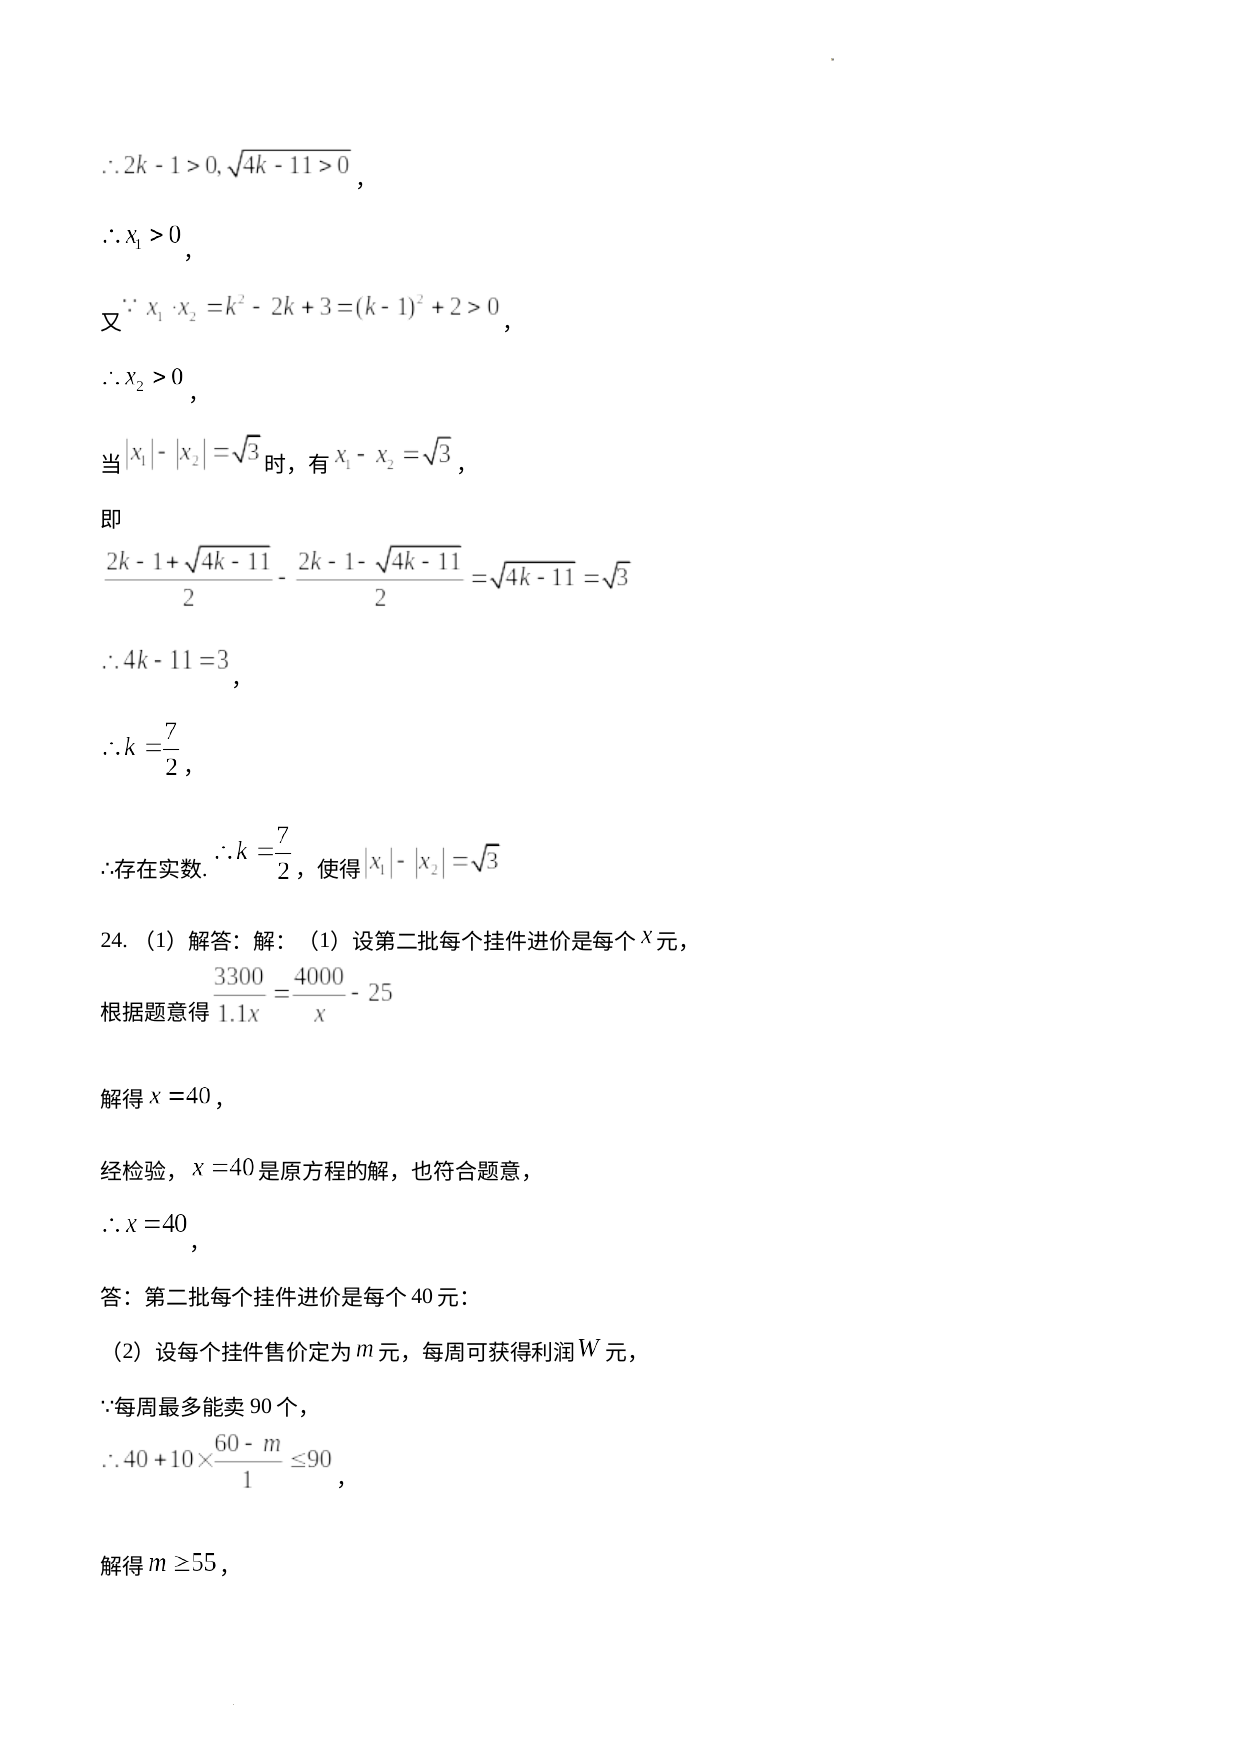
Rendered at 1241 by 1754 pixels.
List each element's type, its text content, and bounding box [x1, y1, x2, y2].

text ∴存在实数. ，使得 [100, 819, 1140, 917]
text 解得， [100, 1532, 1140, 1597]
text ， [100, 716, 1140, 813]
text 24. （1）解答：解：（1）设第二批每个挂件进价是每个元， [100, 923, 1140, 956]
text ∵每周最多能卖90个， [100, 1389, 1140, 1422]
text 又， [100, 288, 1140, 353]
text 经检验，是原方程的解，也符合题意， [100, 1137, 1140, 1202]
text 根据题意得 [100, 962, 1140, 1059]
text 当时，有， [100, 431, 1140, 496]
text 解得， [100, 1066, 1140, 1131]
text ， [100, 217, 1140, 282]
text ， [100, 644, 1140, 709]
text （2）设每个挂件售价定为元，每周可获得利润元， [100, 1318, 1140, 1383]
text 即 [100, 502, 1140, 534]
text ， [100, 359, 1140, 424]
text ， [100, 146, 1140, 211]
text ， [100, 1428, 1140, 1526]
text 答：第二批每个挂件进价是每个40元： [100, 1279, 1140, 1312]
text ， [100, 1208, 1140, 1273]
